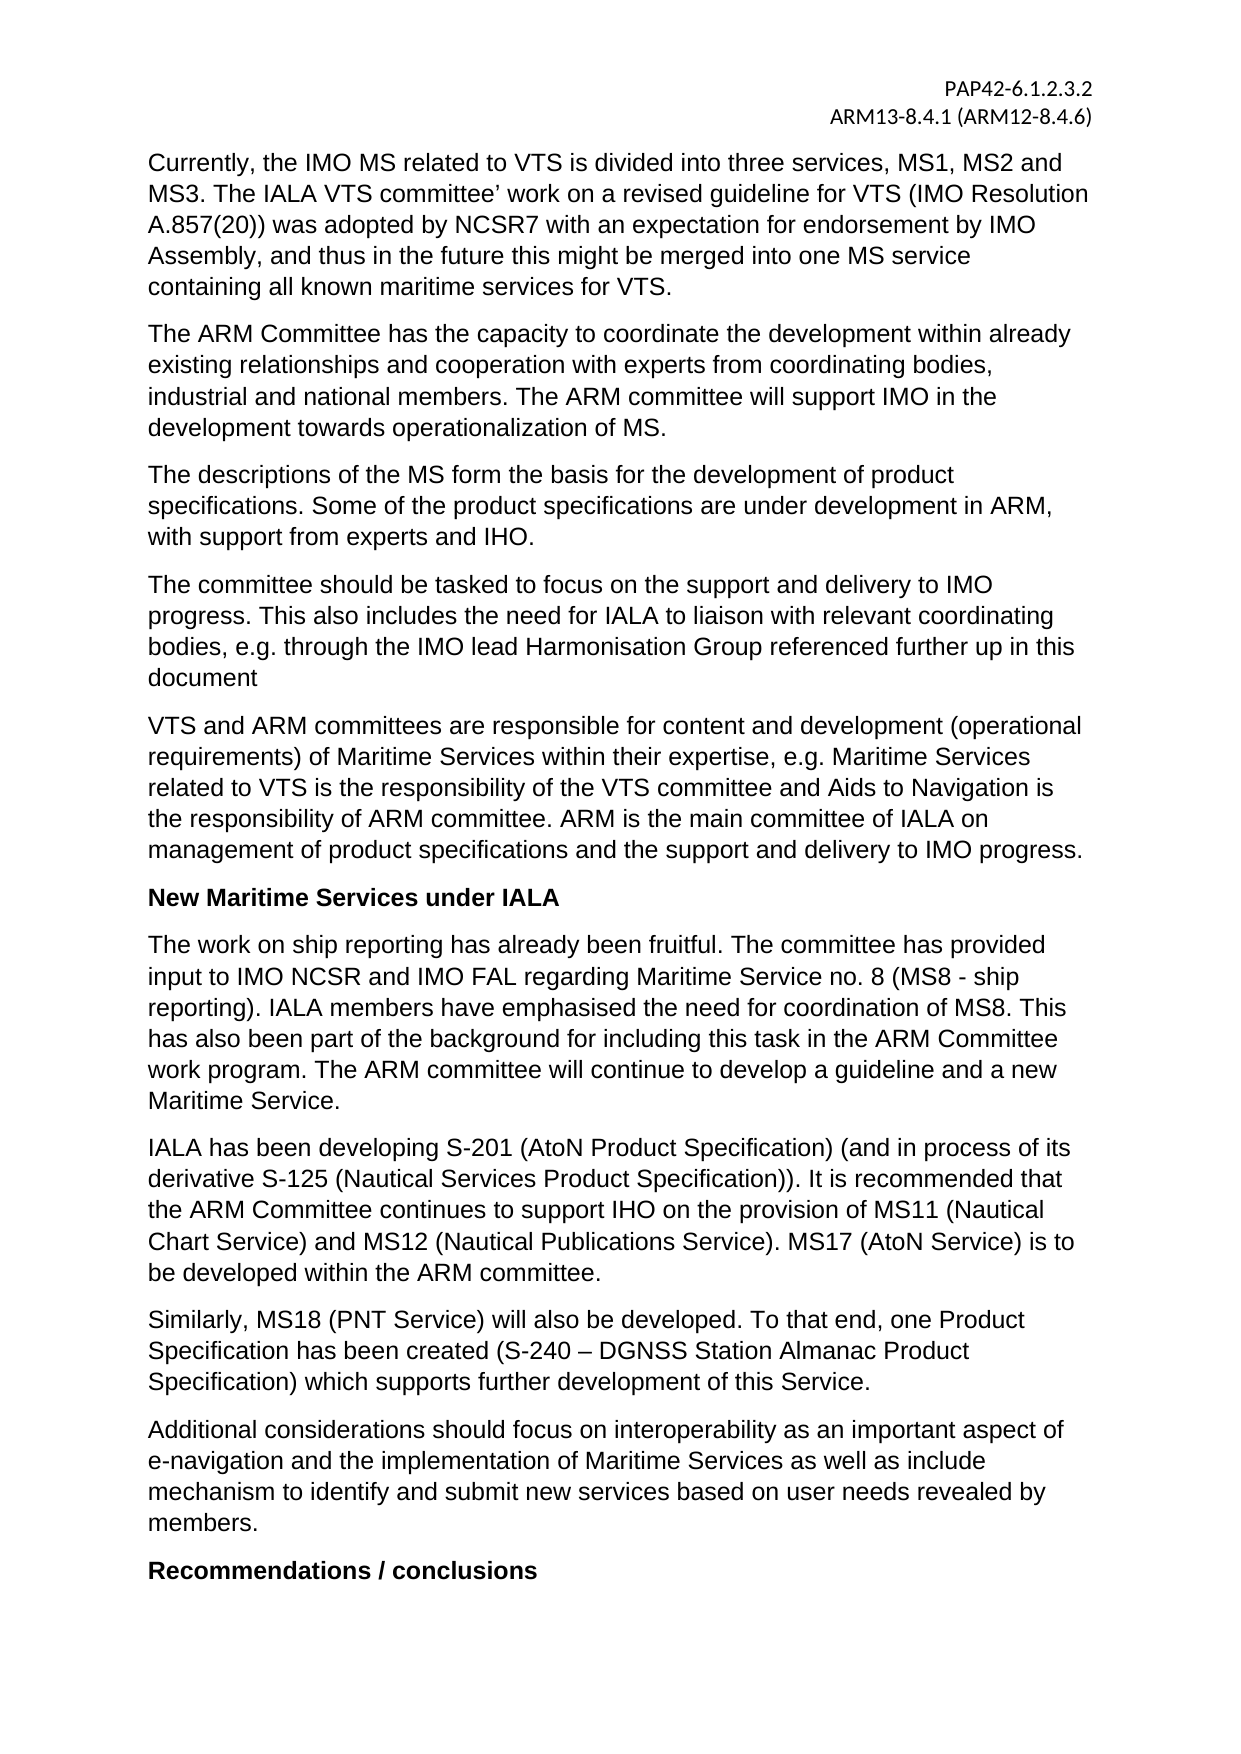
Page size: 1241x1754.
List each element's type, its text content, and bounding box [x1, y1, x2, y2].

text Similarly, MS18 (PNT Service) will also be developed. To that end, one Product Specification has been created (S-240 – DGNSS Station Almanac Product Specification) which supports further development of this Service. [148, 1305, 1093, 1396]
text The committee should be tasked to focus on the support and delivery to IMO progress. This also includes the need for IALA to liaison with relevant coordinating bodies, e.g. through the IMO lead Harmonisation Group referenced further up in this document [148, 570, 1093, 692]
text Currently, the IMO MS related to VTS is divided into three services, MS1, MS2 and MS3. The IALA VTS committee’ work on a revised guideline for VTS (IMO Resolution A.857(20)) was adopted by NCSR7 with an expectation for endorsement by IMO Assembly, and thus in the future this might be merged into one MS service containing all known maritime services for VTS. [148, 148, 1093, 301]
text New Maritime Services under IALA [148, 883, 1093, 912]
text The ARM Committee has the capacity to coordinate the development within already existing relationships and cooperation with experts from coordinating bodies, industrial and national members. The ARM committee will support IMO in the development towards operationalization of MS. [148, 319, 1093, 441]
text IALA has been developing S-201 (AtoN Product Specification) (and in process of its derivative S-125 (Nautical Services Product Specification)). It is recommended that the ARM Committee continues to support IHO on the provision of MS11 (Nautical Chart Service) and MS12 (Nautical Publications Service). MS17 (AtoN Service) is to be developed within the ARM committee. [148, 1133, 1093, 1286]
text VTS and ARM committees are responsible for content and development (operational requirements) of Maritime Services within their expertise, e.g. Maritime Services related to VTS is the responsibility of the VTS committee and Aids to Navigation is the responsibility of ARM committee. ARM is the main committee of IALA on management of product specifications and the support and delivery to IMO progress. [148, 711, 1093, 864]
text The work on ship reporting has already been fruitful. The committee has provided input to IMO NCSR and IMO FAL regarding Maritime Service no. 8 (MS8 - ship reporting). IALA members have emphasised the need for coordination of MS8. This has also been part of the background for including this task in the ARM Committee work program. The ARM committee will continue to develop a guideline and a new Maritime Service. [148, 931, 1093, 1114]
text The descriptions of the MS form the basis for the development of product specifications. Some of the product specifications are under development in ARM, with support from experts and IHO. [148, 460, 1093, 551]
text Recommendations / conclusions [148, 1556, 1093, 1585]
text Additional considerations should focus on interoperability as an important aspect of e-navigation and the implementation of Maritime Services as well as include mechanism to identify and submit new services based on user needs revealed by members. [148, 1415, 1093, 1537]
